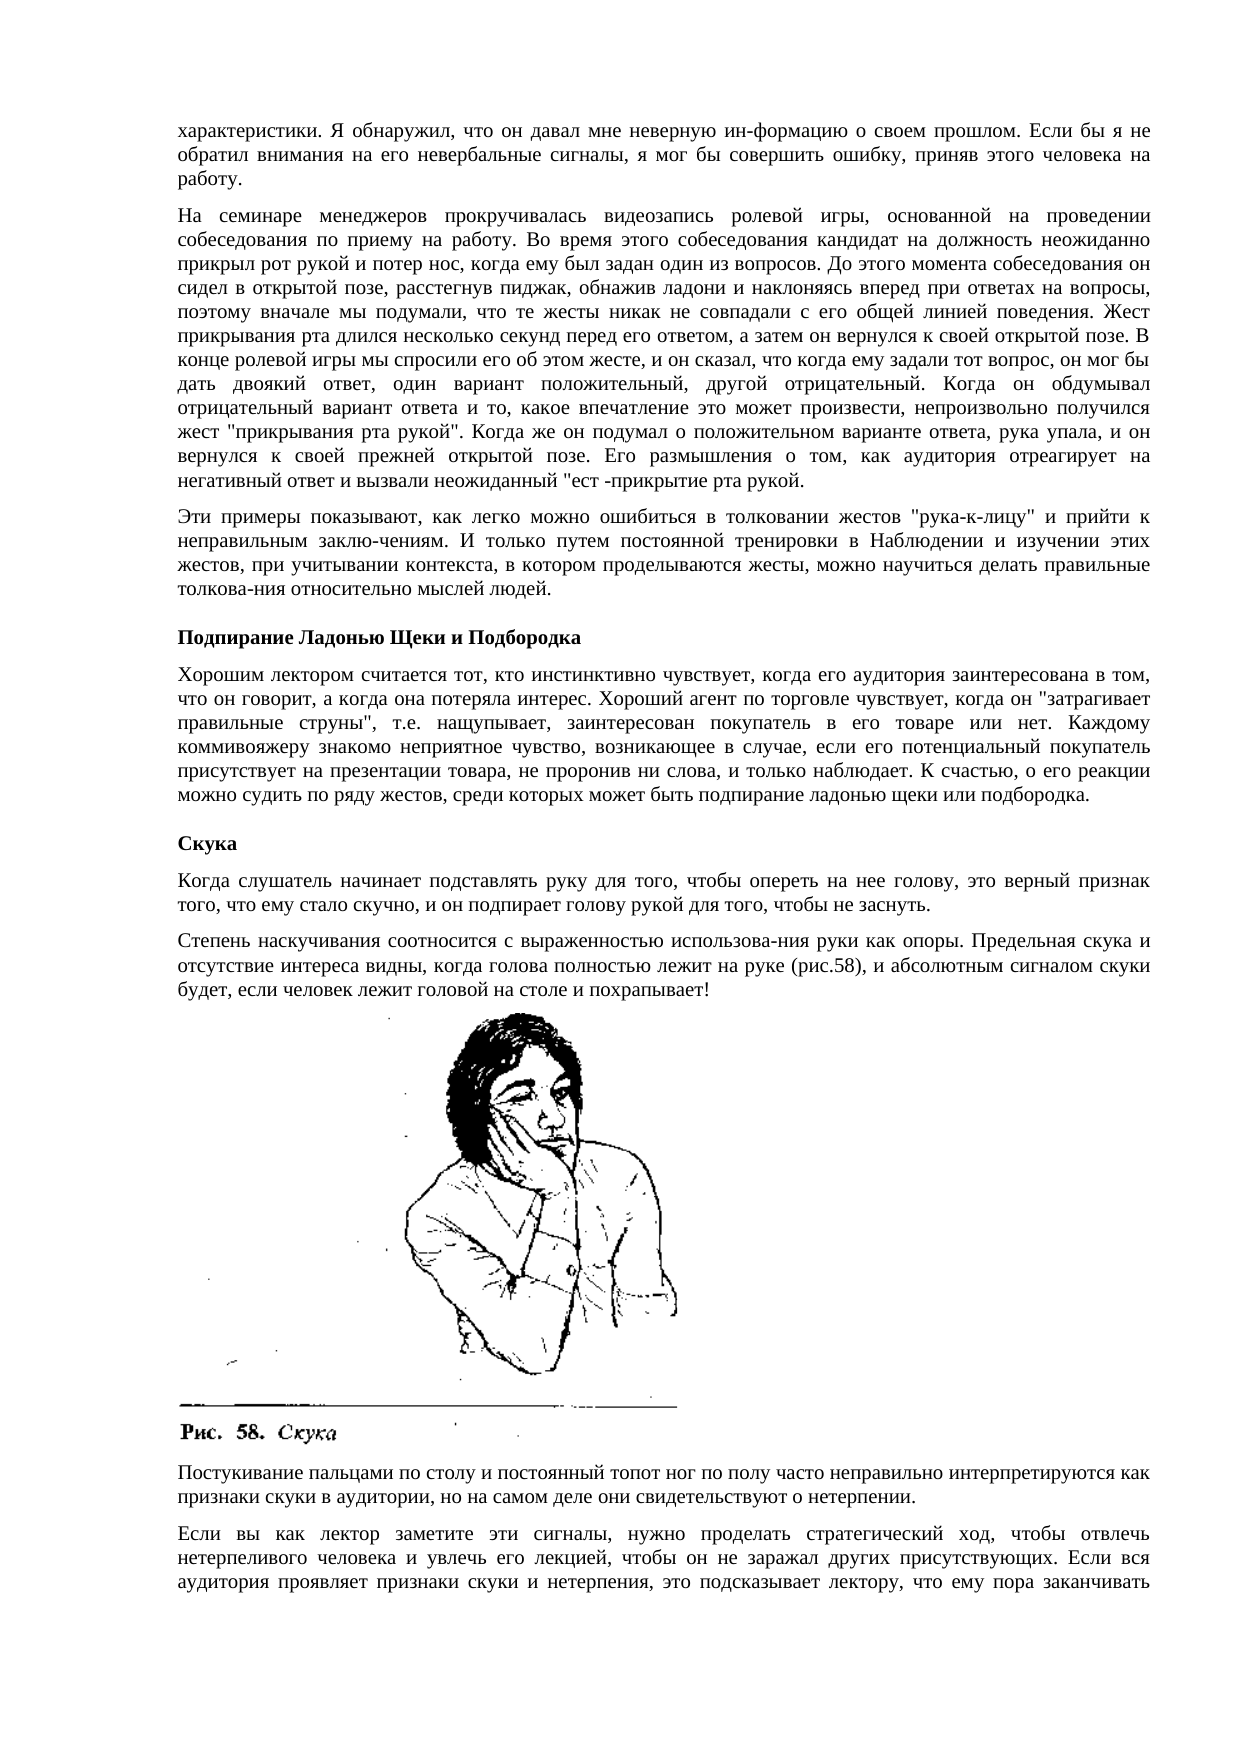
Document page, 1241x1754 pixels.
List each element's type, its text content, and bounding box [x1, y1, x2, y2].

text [177, 118, 1152, 190]
text Эти примеры показывают, как легко можно ошибиться в толковании жестов "рука-к-лицу" и прийти к неправильным заклю-чениям. И только путем постоянной тренировки в Наблюдении и изучении этих жестов, при учитывании контекста, в котором проделываются жесты, можно научиться делать правильные толкова-ния относительно мыслей людей. [177, 504, 1152, 600]
picture [177, 1013, 678, 1448]
text Хорошим лектором считается тот, кто инстинктивно чувствует, когда его аудитория заинтересована в том, что он говорит, а когда она потеряла интерес. Хороший агент по торговле чувствует, когда он "затрагивает правильные струны", т.е. нащупывает, заинтересован покупатель в его товаре или нет. Каждому коммивояжеру знакомо неприятное чувство, возникающее в случае, если его потенциальный покупатель присутствует на презентации товара, не проронив ни слова, и только наблюдает. К счастью, о его реакции можно судить по ряду жестов, среди которых может быть подпирание ладонью щеки или подбородка. [177, 662, 1152, 806]
subtitle Скука [177, 831, 1152, 855]
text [177, 1521, 1152, 1593]
text Постукивание пальцами по столу и постоянный топот ног по полу часто неправильно интерпретируются как признаки скуки в аудитории, но на самом деле они свидетельствуют о нетерпении. [177, 1460, 1152, 1508]
text Когда слушатель начинает подставлять руку для того, чтобы опереть на нее голову, это верный признак того, что ему стало скучно, и он подпирает голову рукой для того, чтобы не заснуть. [177, 868, 1152, 916]
subtitle Подпирание Ладонью Щеки и Подбородка [177, 625, 1152, 649]
text На семинаре менеджеров прокручивалась видеозапись ролевой игры, основанной на проведении собеседования по приему на работу. Во время этого собеседования кандидат на должность неожиданно прикрыл рот рукой и потер нос, когда ему был задан один из вопросов. До этого момента собеседования он сидел в открытой позе, расстегнув пиджак, обнажив ладони и наклоняясь вперед при ответах на вопросы, поэтому вначале мы подумали, что те жесты никак не совпадали с его общей линией поведения. Жест прикрывания рта длился несколько секунд перед его ответом, а затем он вернулся к своей открытой позе. В конце ролевой игры мы спросили его об этом жесте, и он сказал, что когда ему задали тот вопрос, он мог бы дать двоякий ответ, один вариант положительный, другой отрицательный. Когда он обдумывал отрицательный вариант ответа и то, какое впечатление это может произвести, непроизвольно получился жест "прикрывания рта рукой". Когда же он подумал о положительном варианте ответа, рука упала, и он вернулся к своей прежней открытой позе. Его размышления о том, как аудитория отреагирует на негативный ответ и вызвали неожиданный "ест -прикрытие рта рукой. [177, 203, 1152, 492]
text Степень наскучивания соотносится с выраженностью использова-ния руки как опоры. Предельная скука и отсутствие интереса видны, когда голова полностью лежит на руке (рис.58), и абсолютным сигналом скуки будет, если человек лежит головой на столе и похрапывает! [177, 928, 1152, 1001]
